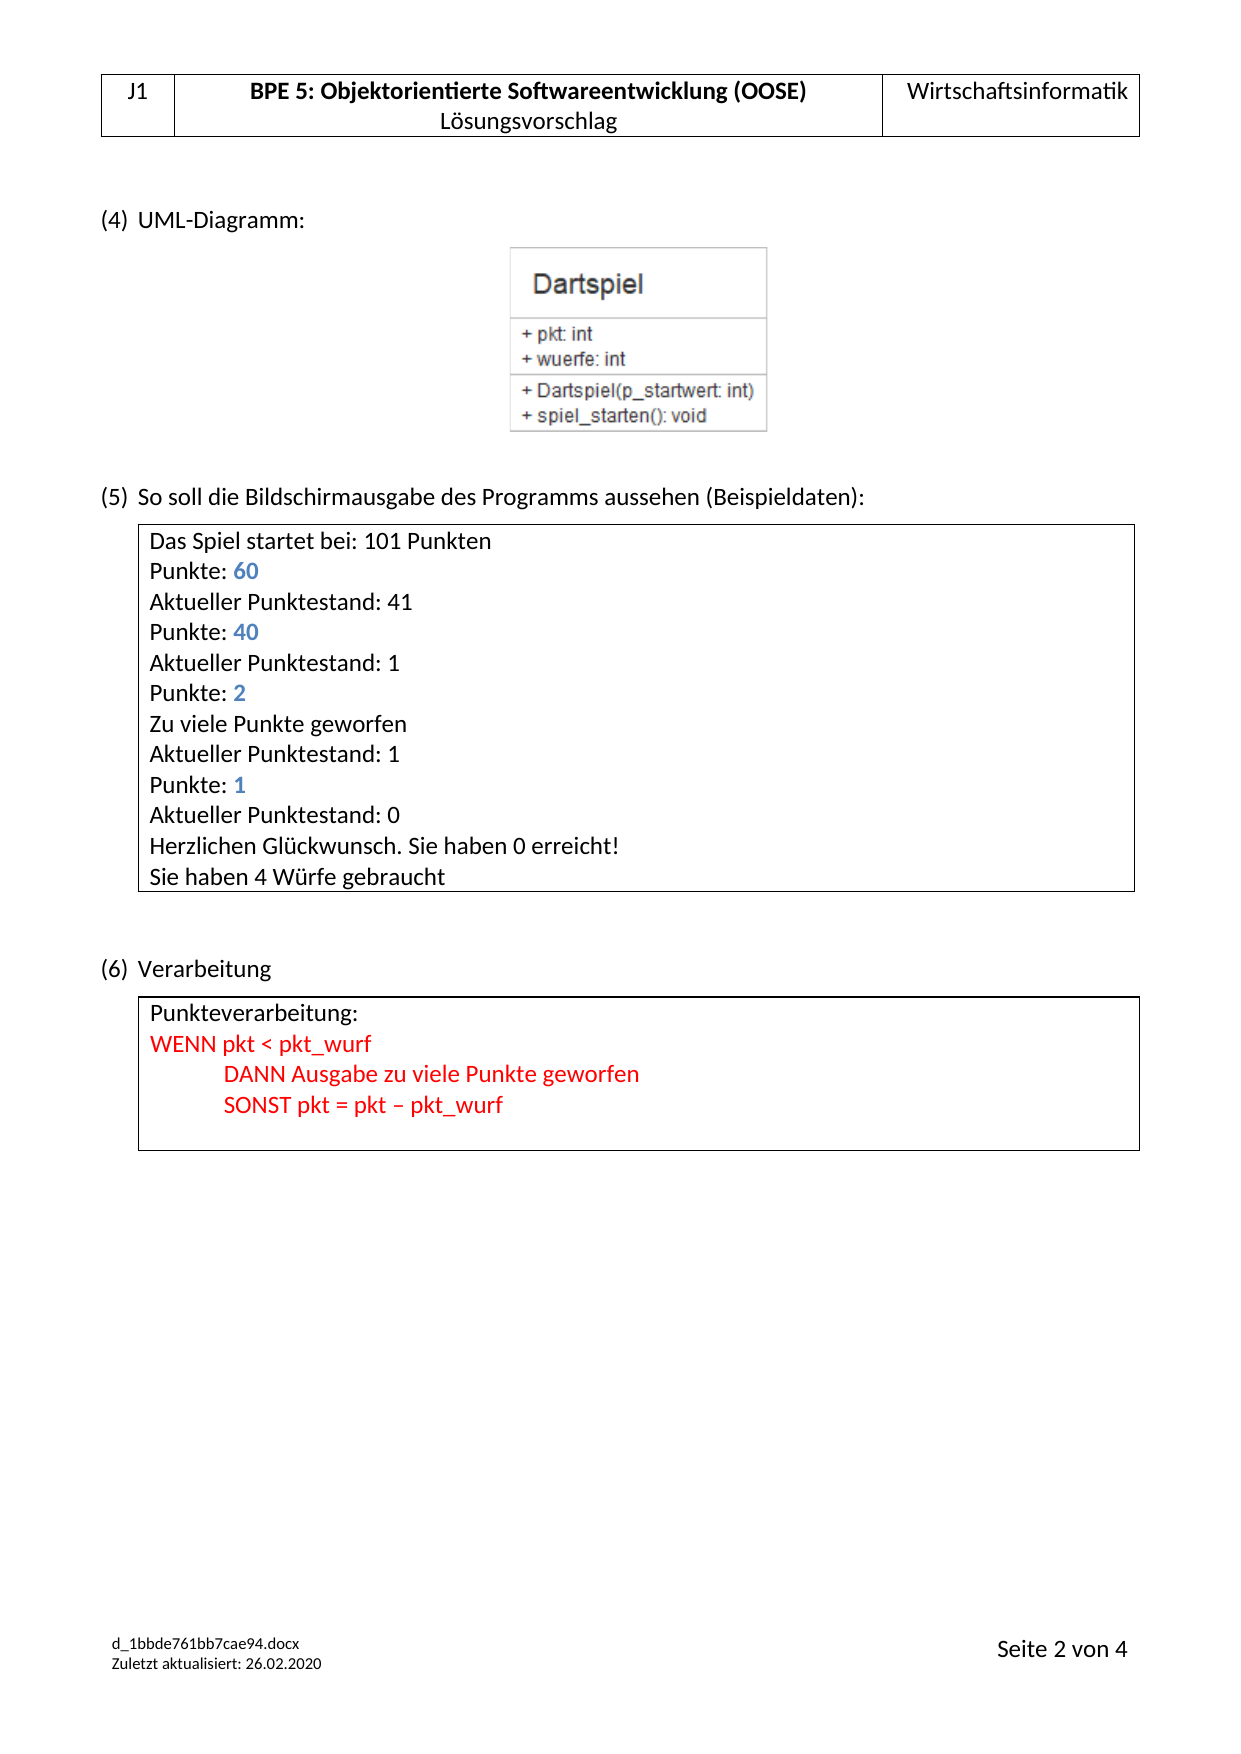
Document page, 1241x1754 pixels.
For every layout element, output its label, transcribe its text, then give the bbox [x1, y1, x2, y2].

list So soll die Bildschirmausgabe des Programms aussehen (Beispieldaten): [100, 481, 1140, 511]
picture [509, 247, 768, 432]
list UML-Diagramm: [100, 204, 1140, 235]
list Verarbeitung [100, 953, 1140, 984]
table_header Punkteverarbeitung: WENN pkt < pkt_wurf DANN Ausgabe zu viele Punkte geworfen SONST pkt = pkt – pkt_wurf [139, 998, 1139, 1150]
table_header Das Spiel startet bei: 101 Punkten Punkte: 60 Aktueller Punktestand: 41 Punkte: 40 Aktueller Punktestand: 1 Punkte: 2 Zu viele Punkte geworfen Aktueller Punktestand: 1 Punkte: 1 Aktueller Punktestand: 0 Herzlichen Glückwunsch. Sie haben 0 erreicht! Sie haben 4 Würfe gebraucht [139, 525, 1134, 891]
